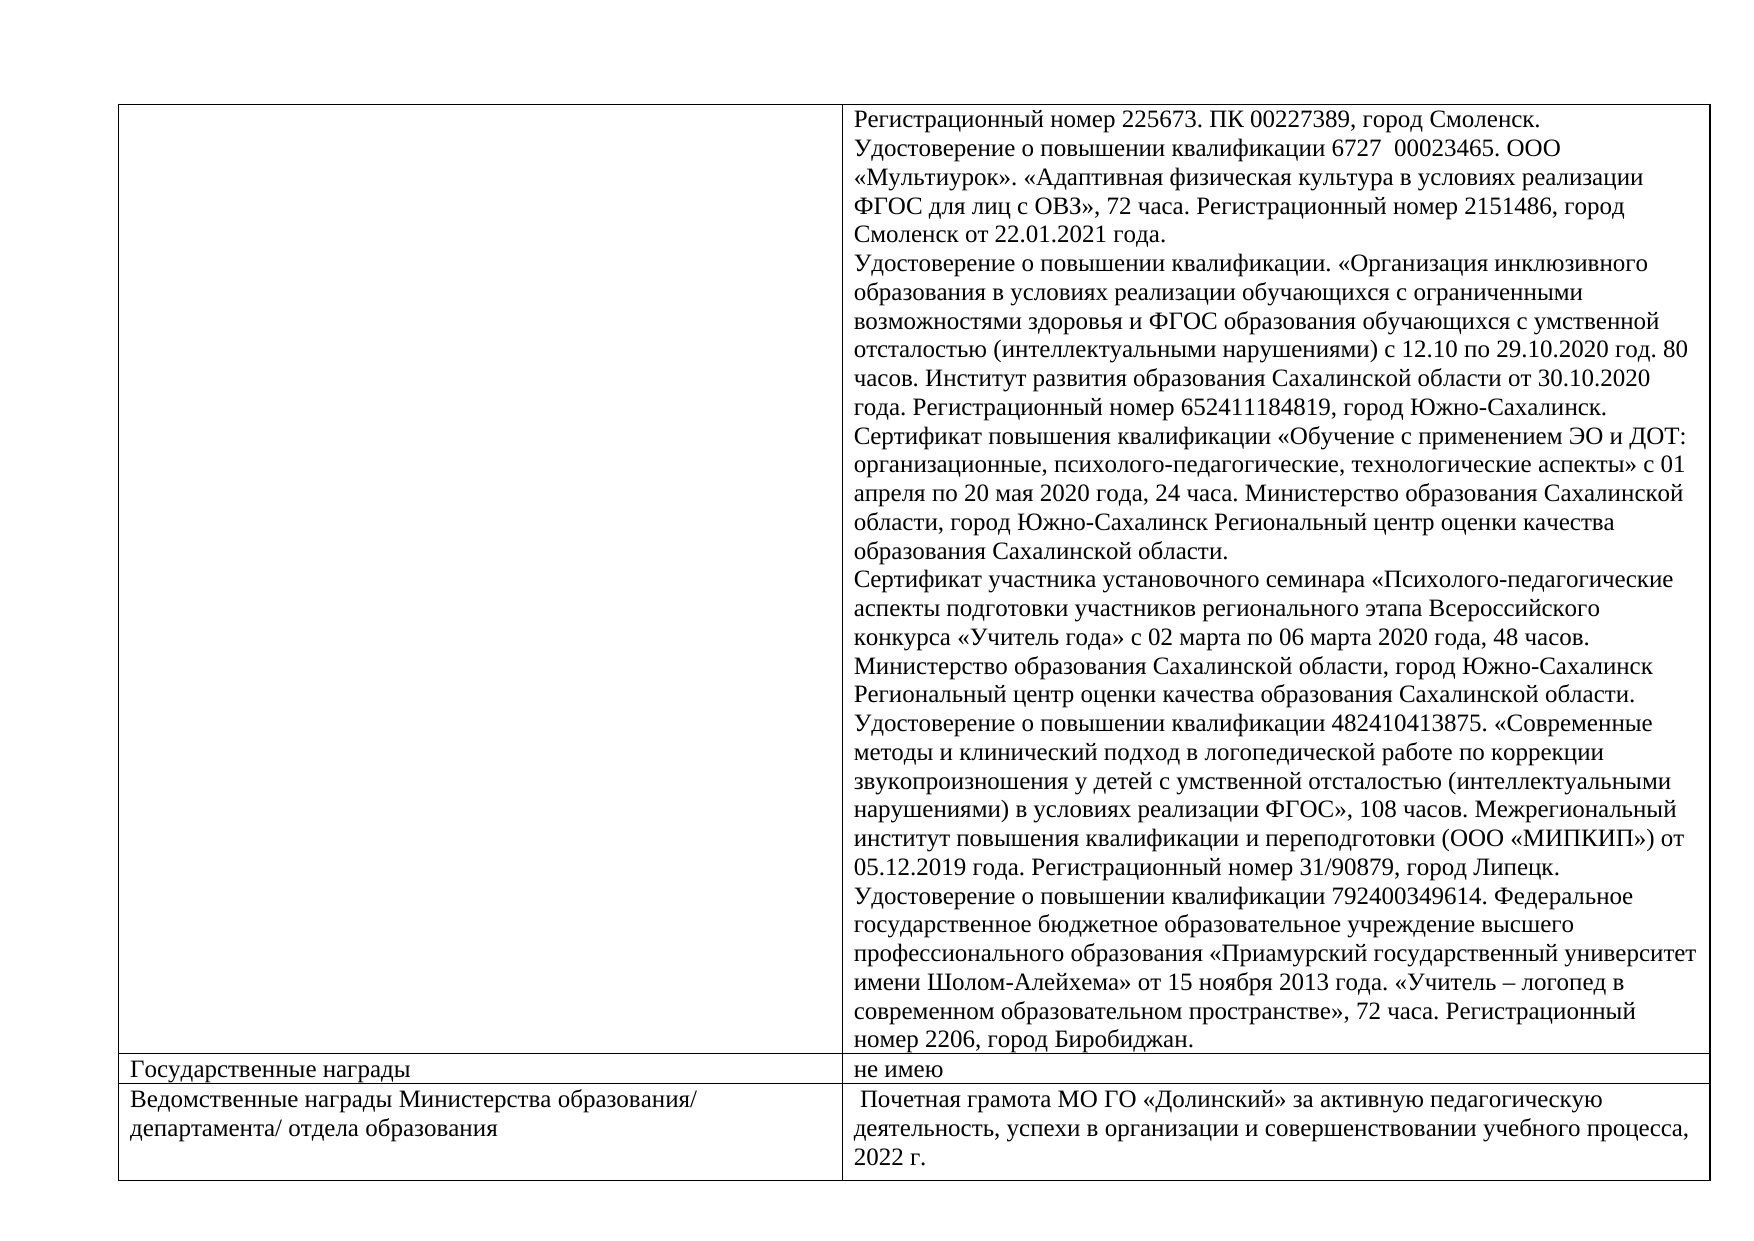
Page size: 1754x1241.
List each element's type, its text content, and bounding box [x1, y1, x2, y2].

table_cell Государственные награды [119, 1054, 842, 1083]
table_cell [119, 105, 842, 1053]
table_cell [119, 1084, 842, 1180]
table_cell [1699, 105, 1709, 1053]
